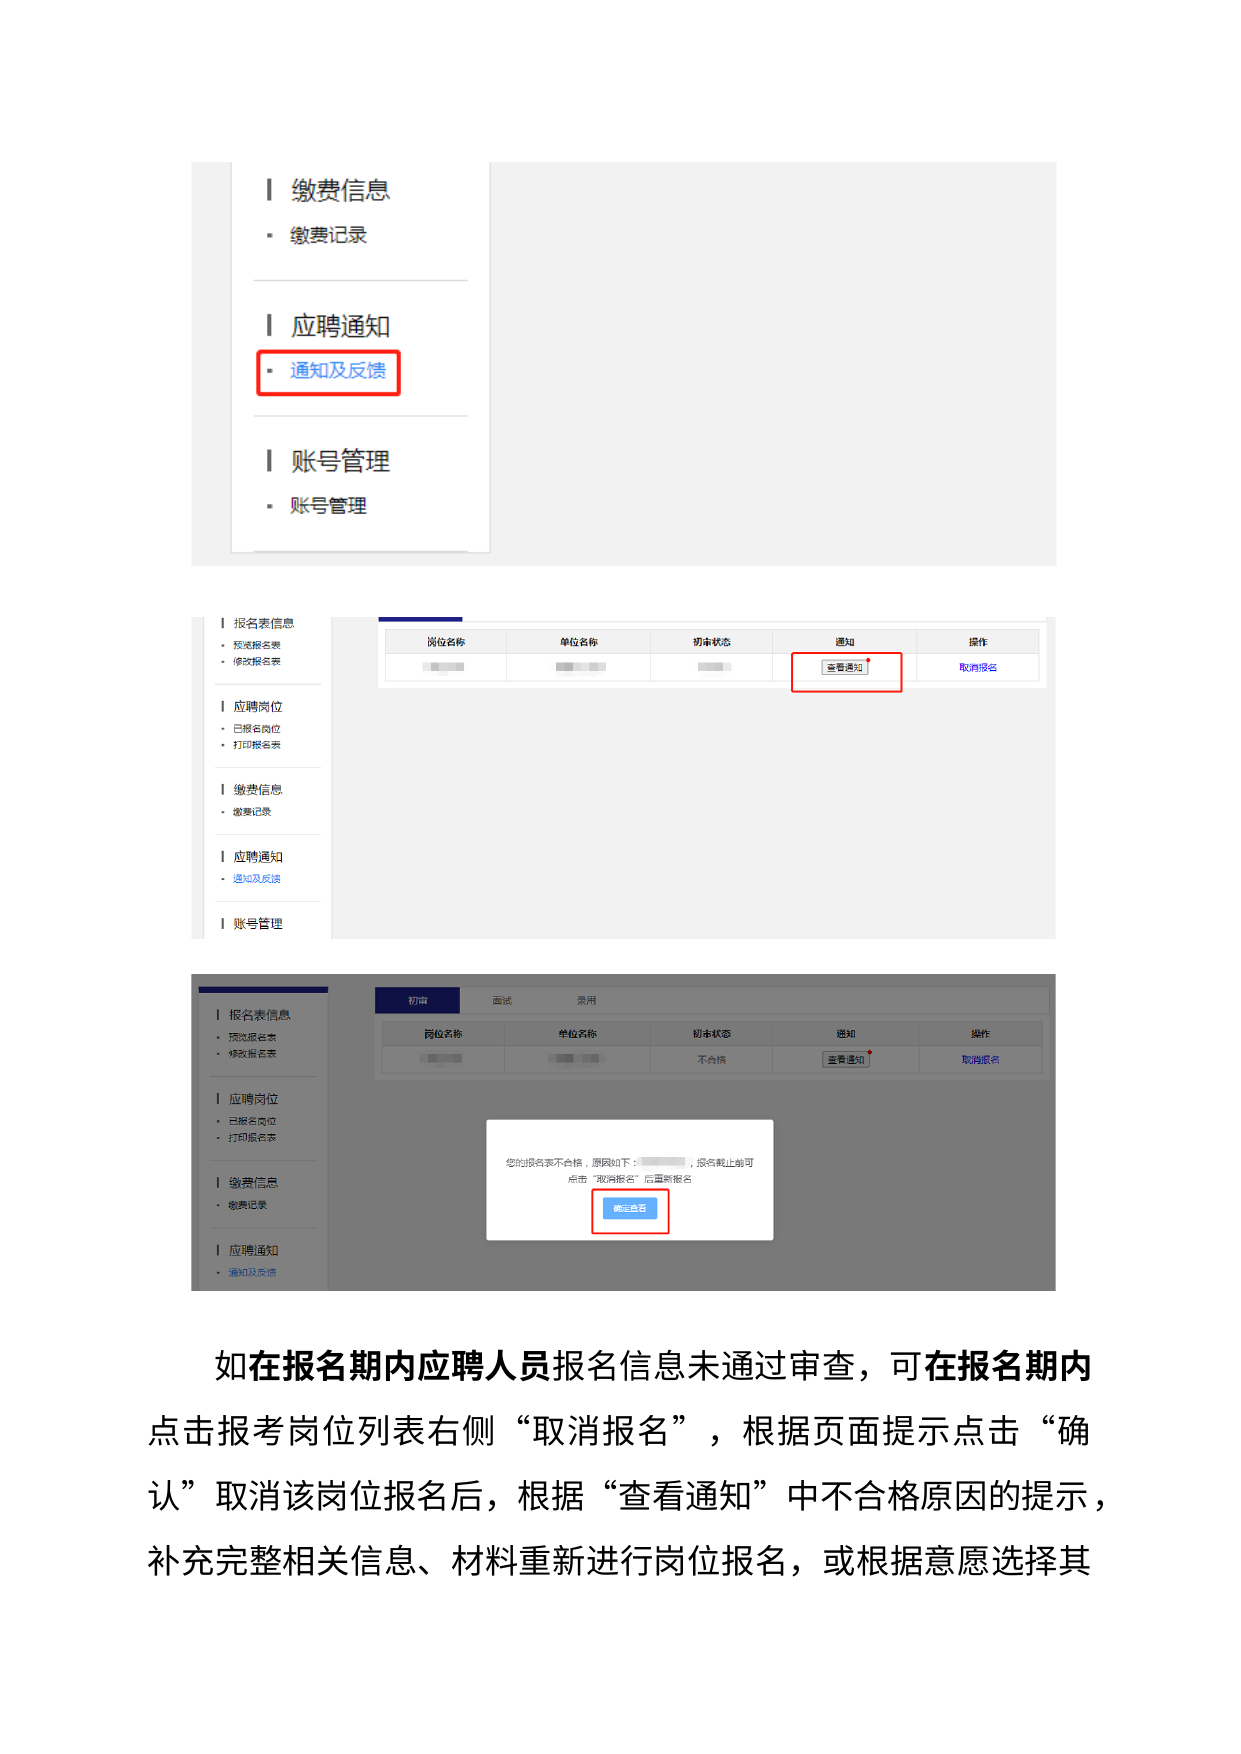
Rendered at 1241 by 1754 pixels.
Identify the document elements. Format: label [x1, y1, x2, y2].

picture [191, 617, 1056, 939]
picture [191, 974, 1056, 1291]
text [148, 1332, 1092, 1592]
picture [191, 162, 1057, 566]
